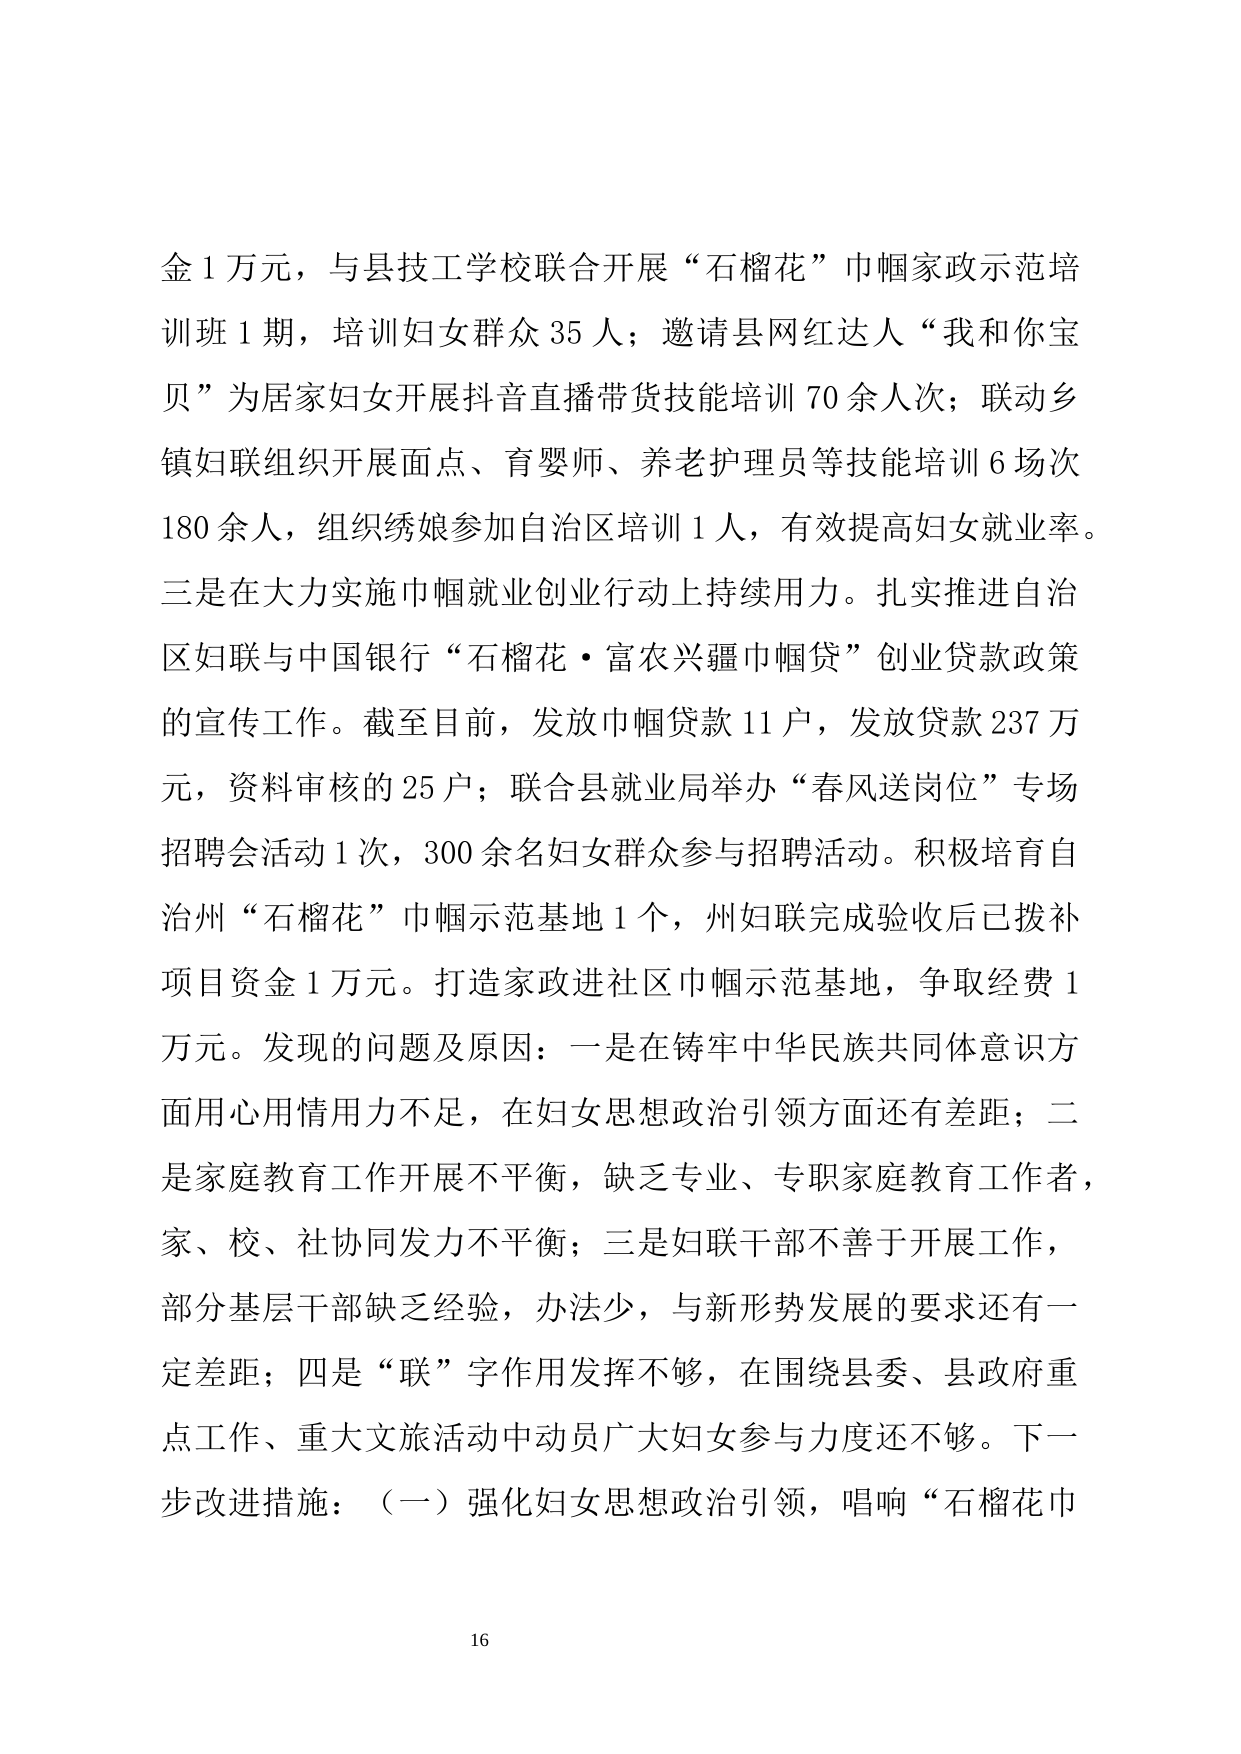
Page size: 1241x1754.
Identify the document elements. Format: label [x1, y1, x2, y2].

text [159, 233, 1081, 1533]
